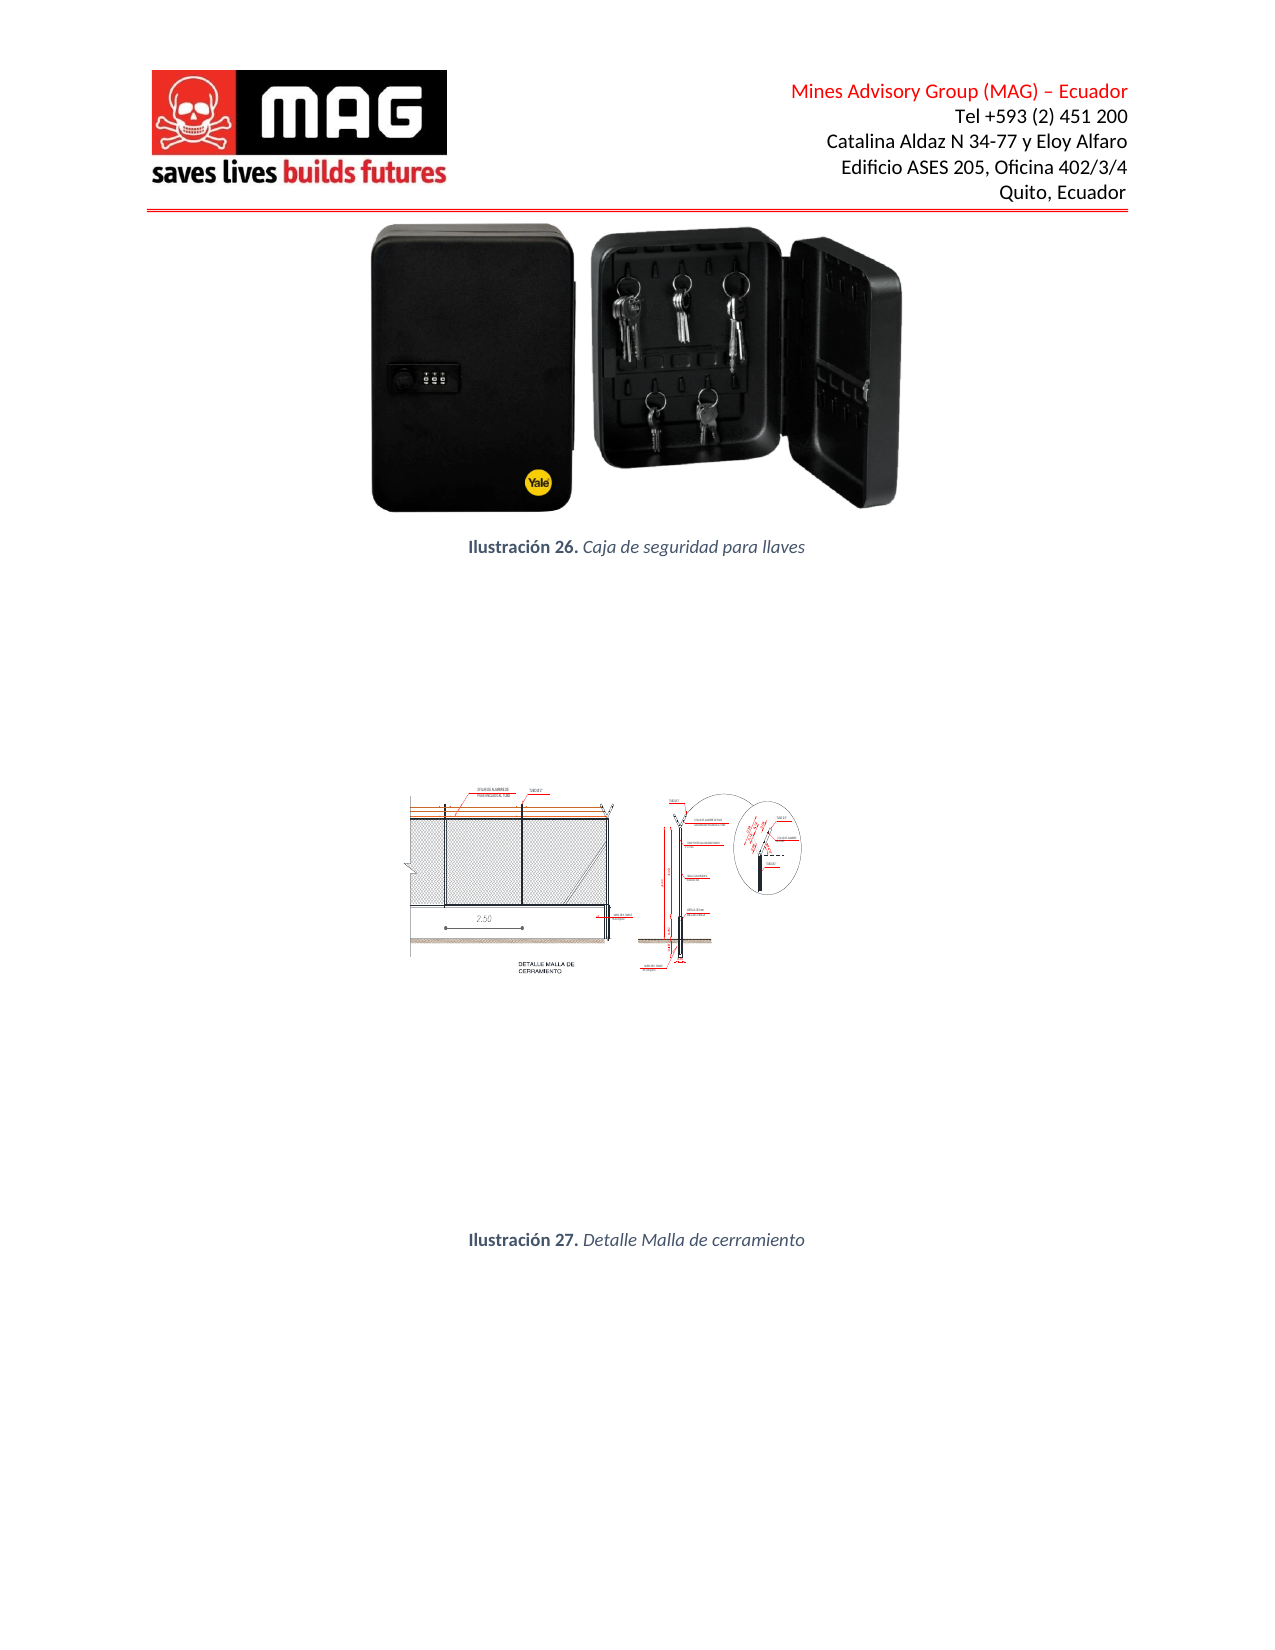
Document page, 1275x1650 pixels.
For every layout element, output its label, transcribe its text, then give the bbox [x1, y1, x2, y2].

picture [151, 70, 447, 186]
text Ilustración 27. Detalle Malla de cerramiento [142, 1228, 1133, 1251]
picture [364, 221, 911, 517]
text Ilustración 26. Caja de seguridad para llaves [142, 536, 1133, 559]
